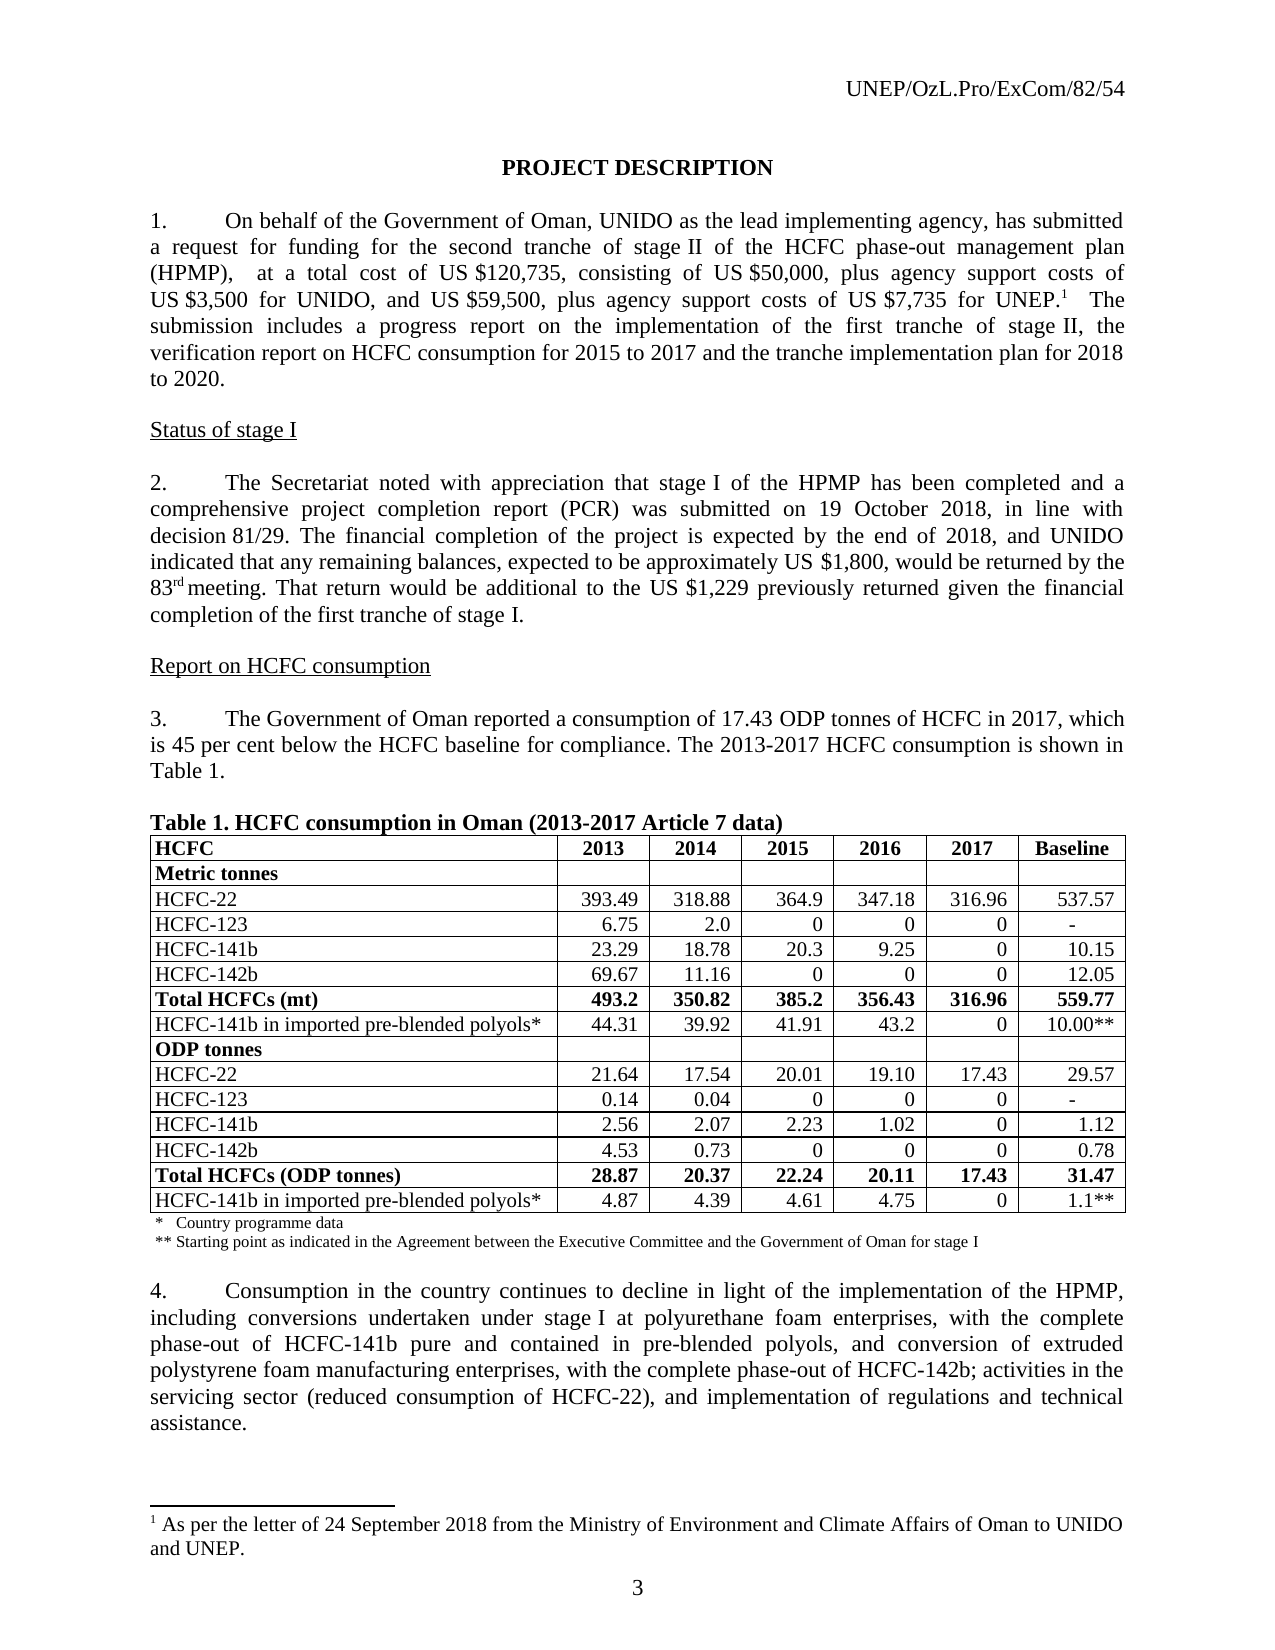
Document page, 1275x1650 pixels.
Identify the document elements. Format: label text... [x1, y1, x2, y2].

table_cell 0 [742, 962, 833, 986]
table_cell [558, 1037, 649, 1061]
table_header HCFC [151, 836, 557, 860]
table_cell 493.2 [558, 987, 649, 1011]
text PROJECT DESCRIPTION [150, 154, 1125, 180]
table_header Baseline [1019, 836, 1125, 860]
table_cell 44.31 [558, 1012, 649, 1036]
table_cell HCFC-141b [151, 1113, 557, 1136]
table_cell 1.1** [1019, 1188, 1125, 1212]
table_cell 318.88 [650, 886, 741, 911]
table_cell 1.02 [834, 1113, 926, 1136]
table_cell 4.87 [558, 1188, 649, 1212]
table_cell 22.24 [742, 1163, 833, 1187]
table_cell 17.43 [927, 1062, 1018, 1086]
table_cell 0 [927, 912, 1018, 936]
table_cell [834, 1037, 926, 1061]
table_cell 1.12 [1019, 1113, 1125, 1136]
table_cell 350.82 [650, 987, 741, 1011]
table_cell 0.73 [650, 1138, 741, 1162]
table_cell 28.87 [558, 1163, 649, 1187]
table_header 2013 [558, 836, 649, 860]
table_cell 0.78 [1019, 1138, 1125, 1162]
table_cell 20.37 [650, 1163, 741, 1187]
table_cell 0.14 [558, 1087, 649, 1111]
table_header 2017 [927, 836, 1018, 860]
table_cell 4.75 [834, 1188, 926, 1212]
table_cell HCFC-22 [151, 1062, 557, 1086]
table_cell 0 [927, 1138, 1018, 1162]
table_cell 43.2 [834, 1012, 926, 1036]
table_cell 19.10 [834, 1062, 926, 1086]
table_cell 17.54 [650, 1062, 741, 1086]
table_cell [558, 861, 649, 885]
table_cell HCFC-141b in imported pre-blended polyols* [151, 1188, 557, 1212]
table_cell 347.18 [834, 886, 926, 911]
table_cell 0 [927, 1087, 1018, 1111]
table_cell 10.00** [1019, 1012, 1125, 1036]
table_cell Metric tonnes [151, 861, 557, 885]
table_cell 31.47 [1019, 1163, 1125, 1187]
table_cell HCFC-142b [151, 962, 557, 986]
table_cell [742, 861, 833, 885]
table_cell HCFC-22 [151, 886, 557, 911]
table_cell 0 [927, 1113, 1018, 1136]
table_cell 0 [927, 962, 1018, 986]
table_cell 385.2 [742, 987, 833, 1011]
subtitle Consumption in the country continues to decline in light of the implementation of the HPMP, including conversions undertaken under stage I at polyurethane foam enterprises, with the complete phase-out of HCFC-141b pure and contained in pre-blended polyols, and conversion of extruded polystyrene foam manufacturing enterprises, with the complete phase-out of HCFC-142b; activities in the servicing sector (reduced consumption of HCFC-22), and implementation of regulations and technical assistance. [150, 1277, 1125, 1436]
table_cell [927, 1037, 1018, 1061]
table_cell 0 [834, 962, 926, 986]
table_cell 2.23 [742, 1113, 833, 1136]
table_cell 29.57 [1019, 1062, 1125, 1086]
table_cell 0 [927, 1188, 1018, 1212]
table_cell 41.91 [742, 1012, 833, 1036]
table_cell 17.43 [927, 1163, 1018, 1187]
table_cell - [1019, 912, 1125, 936]
table_cell 0 [927, 1012, 1018, 1036]
table_cell 18.78 [650, 937, 741, 961]
table_cell 20.01 [742, 1062, 833, 1086]
table_cell HCFC-123 [151, 1087, 557, 1111]
text Table 1. HCFC consumption in Oman (2013-2017 Article 7 data) [150, 809, 1125, 835]
table_cell 0 [834, 1087, 926, 1111]
table_cell 20.3 [742, 937, 833, 961]
table_cell Total HCFCs (ODP tonnes) [151, 1163, 557, 1187]
table_cell 559.77 [1019, 987, 1125, 1011]
table_cell 2.56 [558, 1113, 649, 1136]
table_cell - [1019, 1087, 1125, 1111]
table_cell [1019, 1037, 1125, 1061]
table_cell 0.04 [650, 1087, 741, 1111]
subtitle The Secretariat noted with appreciation that stage I of the HPMP has been completed and a comprehensive project completion report (PCR) was submitted on 19 October 2018, in line with decision 81/29. The financial completion of the project is expected by the end of 2018, and UNIDO indicated that any remaining balances, expected to be approximately US $1,800, would be returned by the 83rd meeting. That return would be additional to the US $1,229 previously returned given the financial completion of the first tranche of stage I. [150, 469, 1125, 627]
table_cell 364.9 [742, 886, 833, 911]
table_cell Total HCFCs (mt) [151, 987, 557, 1011]
table_cell 23.29 [558, 937, 649, 961]
table_cell [927, 861, 1018, 885]
table_cell ODP tonnes [151, 1037, 557, 1061]
table_cell 20.11 [834, 1163, 926, 1187]
table_cell [742, 1037, 833, 1061]
table_cell 0 [742, 912, 833, 936]
table_cell [1019, 861, 1125, 885]
table_cell HCFC-141b in imported pre-blended polyols* [151, 1012, 557, 1036]
table_cell 4.39 [650, 1188, 741, 1212]
table_cell 6.75 [558, 912, 649, 936]
table_cell 0 [834, 912, 926, 936]
table_cell 9.25 [834, 937, 926, 961]
table_cell 10.15 [1019, 937, 1125, 961]
table_cell HCFC-123 [151, 912, 557, 936]
table_cell 0 [834, 1138, 926, 1162]
table_cell * Country programme data ** Starting point as indicated in the Agreement between the Executive Committee and the Government of Oman for stage I [151, 1213, 1126, 1251]
table_cell HCFC-142b [151, 1138, 557, 1162]
table_cell [650, 1037, 741, 1061]
table_cell 393.49 [558, 886, 649, 911]
table_cell 4.53 [558, 1138, 649, 1162]
table_cell 21.64 [558, 1062, 649, 1086]
table_cell 39.92 [650, 1012, 741, 1036]
table_cell 2.0 [650, 912, 741, 936]
table_cell [650, 861, 741, 885]
subtitle On behalf of the Government of Oman, UNIDO as the lead implementing agency, has submitted a request for funding for the second tranche of stage II of the HCFC phase-out management plan (HPMP), at a total cost of US $120,735, consisting of US $50,000, plus agency support costs of US $3,500 for UNIDO, and US $59,500, plus agency support costs of US $7,735 for UNEP. The submission includes a progress report on the implementation of the first tranche of stage II, the verification report on HCFC consumption for 2015 to 2017 and the tranche implementation plan for 2018 to 2020. [150, 207, 1125, 391]
table_cell HCFC-141b [151, 937, 557, 961]
subtitle The Government of Oman reported a consumption of 17.43 ODP tonnes of HCFC in 2017, which is 45 per cent below the HCFC baseline for compliance. The 2013-2017 HCFC consumption is shown in Table 1. [150, 705, 1125, 784]
table_header 2014 [650, 836, 741, 860]
table_cell 316.96 [927, 987, 1018, 1011]
table_cell 0 [927, 937, 1018, 961]
table_cell 0 [742, 1087, 833, 1111]
table_cell 0 [742, 1138, 833, 1162]
table_cell 316.96 [927, 886, 1018, 911]
text Report on HCFC consumption [150, 652, 1125, 678]
table_cell 4.61 [742, 1188, 833, 1212]
text Status of stage I [150, 416, 1125, 443]
table_cell 69.67 [558, 962, 649, 986]
table_cell 12.05 [1019, 962, 1125, 986]
table_header 2015 [742, 836, 833, 860]
table_cell [834, 861, 926, 885]
table_header 2016 [834, 836, 926, 860]
table_cell 11.16 [650, 962, 741, 986]
table_cell 537.57 [1019, 886, 1125, 911]
table_cell 356.43 [834, 987, 926, 1011]
table_cell 2.07 [650, 1113, 741, 1136]
